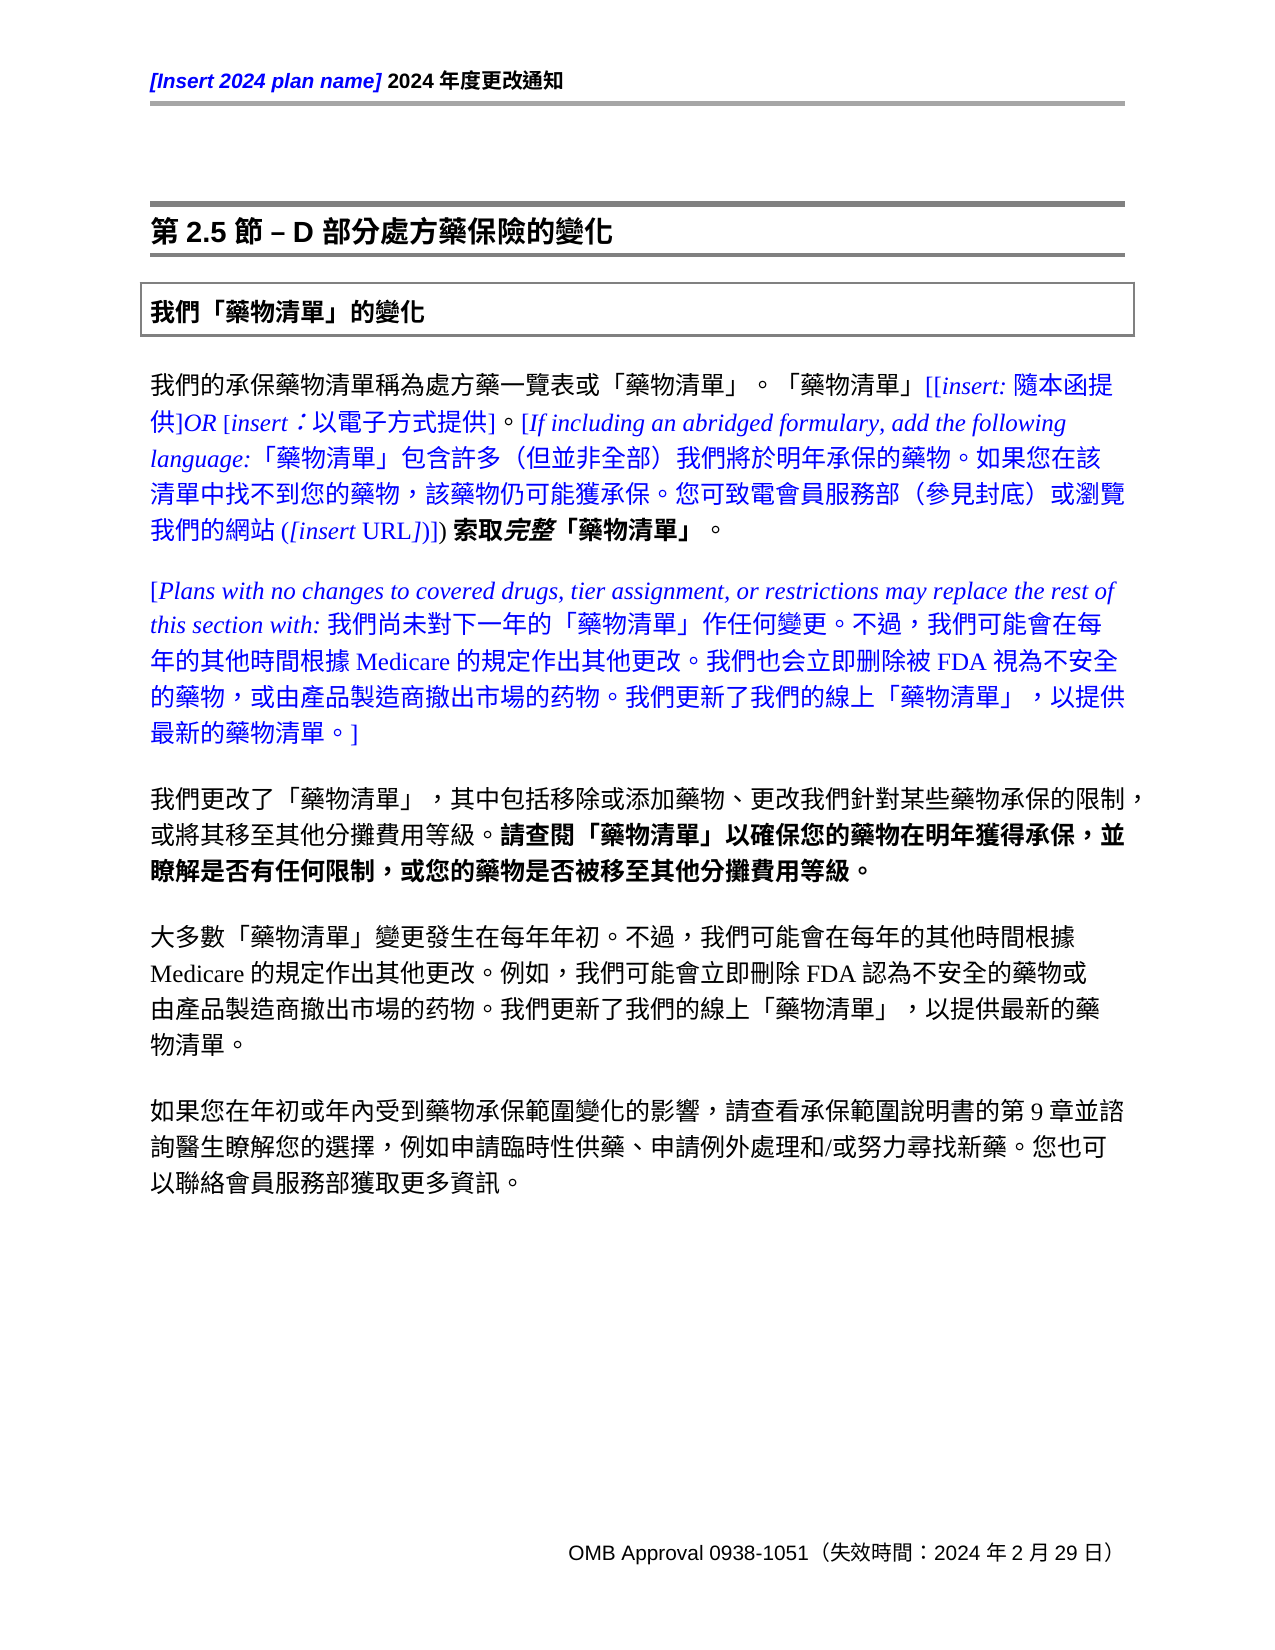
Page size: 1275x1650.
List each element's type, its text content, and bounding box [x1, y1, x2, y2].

text 我們的承保藥物清單稱為處方藥一覽表或「藥物清單」。「藥物清單」[[insert: 隨本函提供]OR [insert：以電子方式提供]。[If including an abridged formulary, add the following language:「藥物清單」包含許多（但並非全部）我們將於明年承保的藥物。如果您在該清單中找不到您的藥物，該藥物仍可能獲承保。您可致電會員服務部（參見封底）或瀏覽我們的網站 ([insert URL])]) 索取完整「藥物清單」。 [150, 366, 1125, 547]
subtitle 第 2.5 節 – D 部分處方藥保險的變化 [150, 207, 1125, 253]
text [Plans with no changes to covered drugs, tier assignment, or restrictions may replace the rest of this section with: 我們尚未對下一年的「藥物清單」作任何變更。不過，我們可能會在每年的其他時間根據 Medicare 的規定作出其他更改。我們也会立即删除被 FDA 視為不安全的藥物，或由產品製造商撤出市場的药物。我們更新了我們的線上「藥物清單」，以提供最新的藥物清單。] [150, 576, 1125, 750]
subtitle 我們「藥物清單」的變化 [142, 284, 1133, 334]
text 如果您在年初或年內受到藥物承保範圍變化的影響，請查看承保範圍說明書的第 9 章並諮詢醫生瞭解您的選擇，例如申請臨時性供藥、申請例外處理和/或努力尋找新藥。您也可以聯絡會員服務部獲取更多資訊。 [150, 1091, 1125, 1200]
text 我們更改了「藥物清單」，其中包括移除或添加藥物、更改我們針對某些藥物承保的限制，或將其移至其他分攤費用等級。請查閱「藥物清單」以確保您的藥物在明年獲得承保，並瞭解是否有任何限制，或您的藥物是否被移至其他分攤費用等級。 [150, 779, 1125, 888]
text 大多數「藥物清單」變更發生在每年年初。不過，我們可能會在每年的其他時間根據 Medicare 的規定作出其他更改。例如，我們可能會立即刪除 FDA 認為不安全的藥物或由產品製造商撤出市場的药物。我們更新了我們的線上「藥物清單」，以提供最新的藥物清單。 [150, 917, 1106, 1062]
